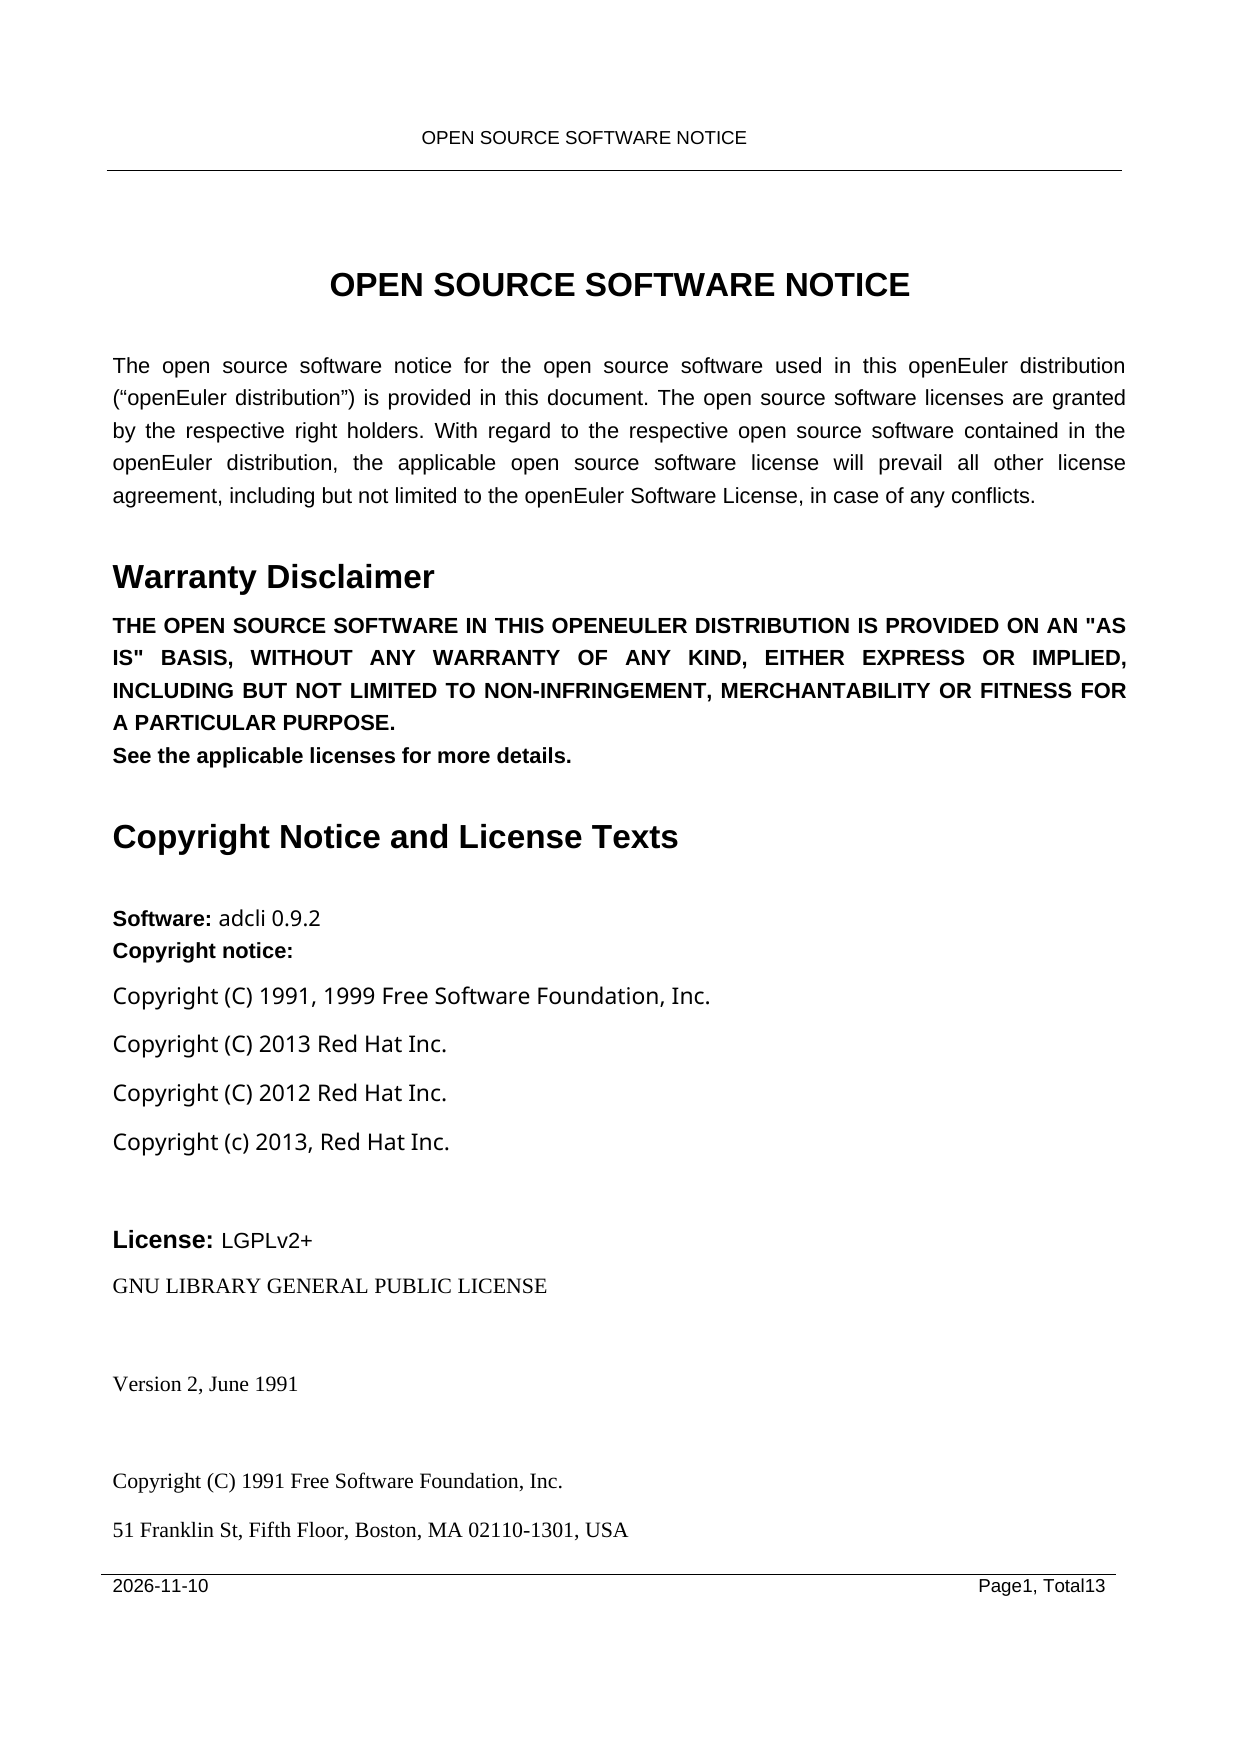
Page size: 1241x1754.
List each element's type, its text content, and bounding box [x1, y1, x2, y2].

text THE OPEN SOURCE SOFTWARE IN THIS OPENEULER DISTRIBUTION IS PROVIDED ON AN "AS IS" BASIS, WITHOUT ANY WARRANTY OF ANY KIND, EITHER EXPRESS OR IMPLIED, INCLUDING BUT NOT LIMITED TO NON-INFRINGEMENT, MERCHANTABILITY OR FITNESS FOR A PARTICULAR PURPOSE. See the applicable licenses for more details. [112, 609, 1128, 771]
text The open source software notice for the open source software used in this openEuler distribution (“openEuler distribution”) is provided in this document. The open source software licenses are granted by the respective right holders. With regard to the respective open source software contained in the openEuler distribution, the applicable open source software license will prevail all other license agreement, including but not limited to the openEuler Software License, in case of any conflicts. [112, 349, 1128, 511]
text Software: adcli 0.9.2 [112, 901, 1128, 934]
text OPEN SOURCE SOFTWARE NOTICE [112, 251, 1128, 316]
text Copyright (C) 1991, 1999 Free Software Foundation, Inc. Copyright (C) 2013 Red Hat Inc. Copyright (C) 2012 Red Hat Inc. Copyright (c) 2013, Red Hat Inc. [112, 979, 1128, 1207]
text Copyright Notice and License Texts [112, 804, 1128, 869]
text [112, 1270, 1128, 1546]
text Warranty Disclaimer [112, 544, 1128, 609]
text Copyright notice: [112, 934, 1128, 966]
text License: LGPLv2+ [112, 1223, 1128, 1255]
